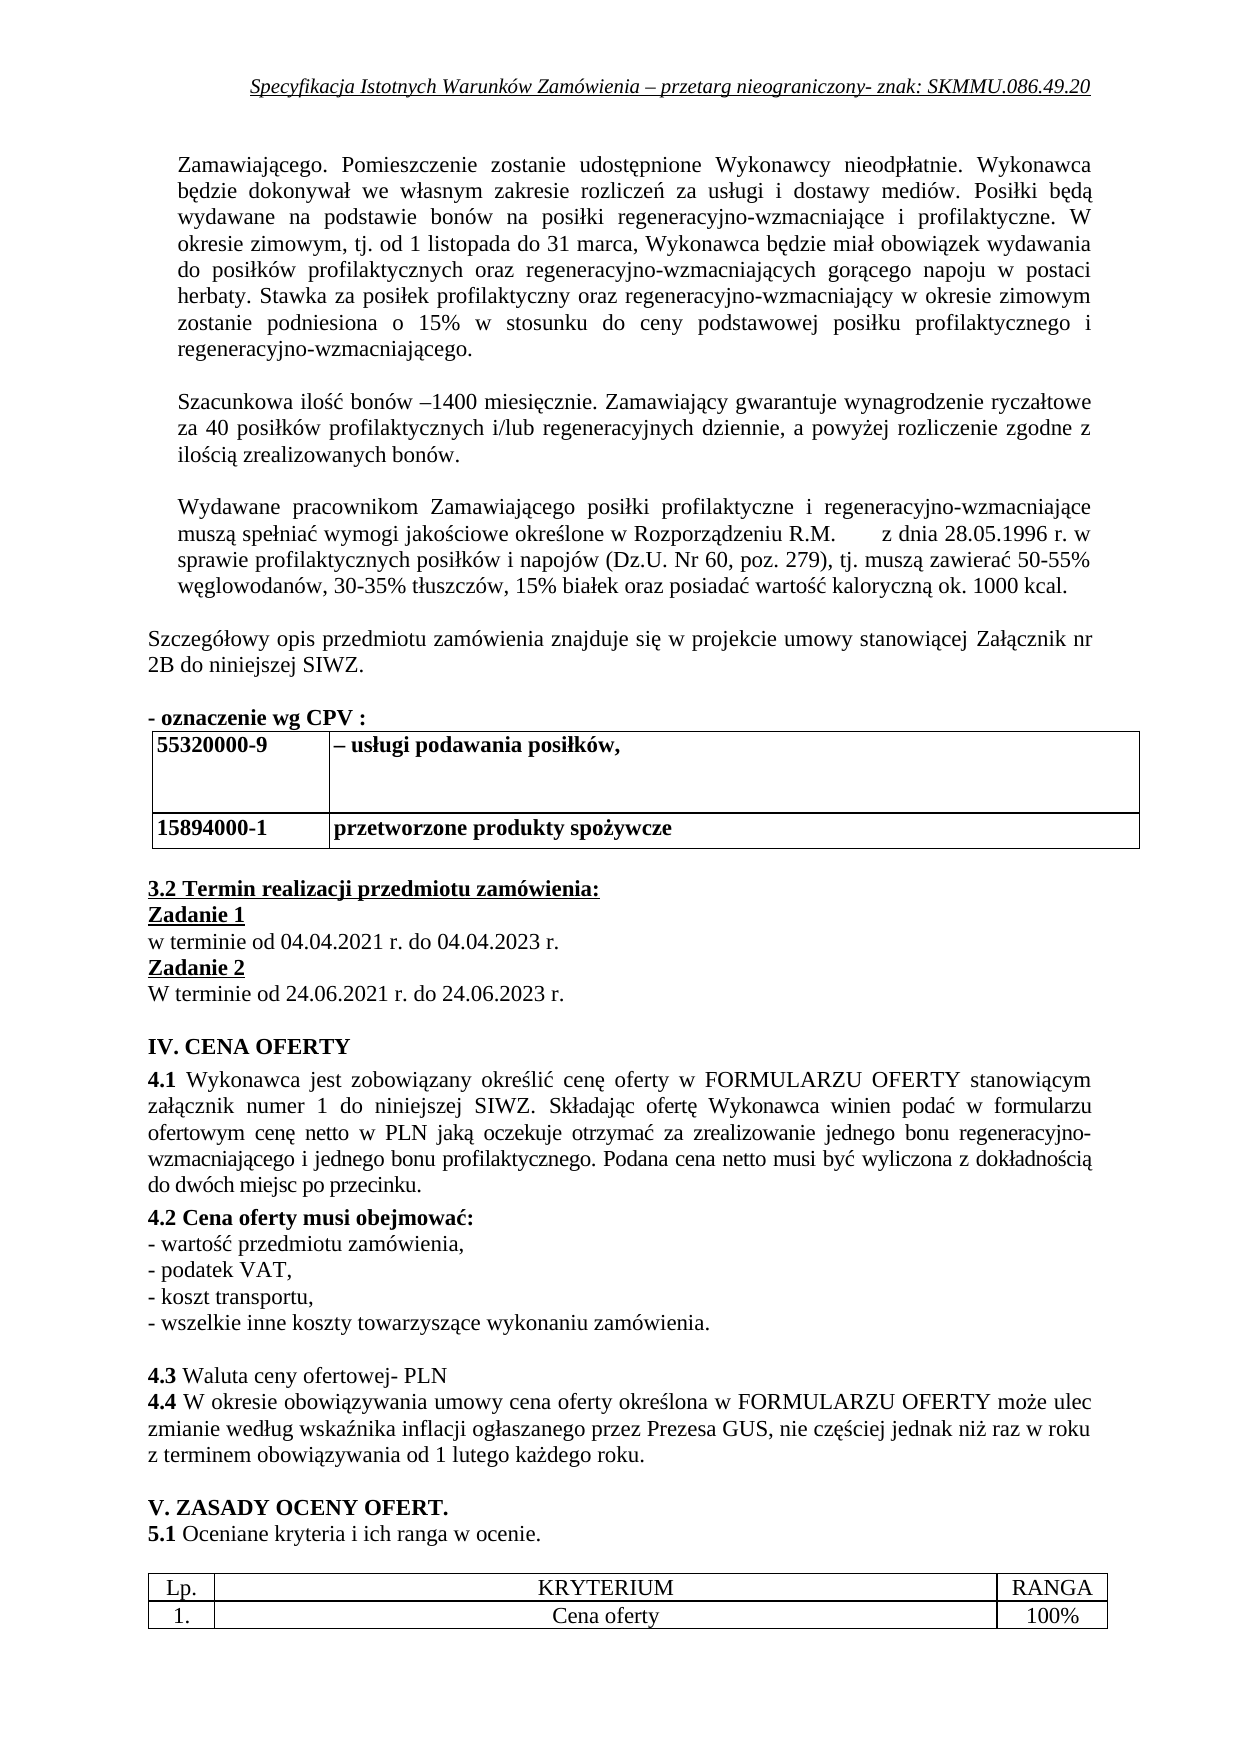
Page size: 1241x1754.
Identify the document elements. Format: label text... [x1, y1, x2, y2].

text 4.1 Wykonawca jest zobowiązany określić cenę oferty w FORMULARZU OFERTY stanowiącym załącznik numer 1 do niniejszej SIWZ. Składając ofertę Wykonawca winien podać w formularzu ofertowym cenę netto w PLN jaką oczekuje otrzymać za zrealizowanie jednego bonu regeneracyjno-wzmacniającego i jednego bonu profilaktycznego. Podana cena netto musi być wyliczona z dokładnością do dwóch miejsc po przecinku. [148, 1066, 1092, 1198]
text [177, 151, 1092, 362]
text IV. CENA OFERTY [148, 1033, 1092, 1059]
text 4.3 Waluta ceny ofertowej- PLN [148, 1362, 1092, 1388]
table_cell przetworzone produkty spożywcze [330, 814, 1139, 848]
table_cell 100% [998, 1602, 1107, 1628]
text V. ZASADY OCENY OFERT. [148, 1494, 1092, 1520]
table_cell Cena oferty [215, 1602, 996, 1628]
table_header RANGA [998, 1574, 1107, 1600]
text W terminie od 24.06.2021 r. do 24.06.2023 r. [148, 981, 1092, 1007]
text Szczegółowy opis przedmiotu zamówienia znajduje się w projekcie umowy stanowiącej Załącznik nr 2B do niniejszej SIWZ. [148, 625, 1092, 678]
text - koszt transportu, [148, 1283, 1092, 1309]
table_header Lp. [149, 1574, 214, 1600]
table_header 55320000-9 [153, 732, 329, 812]
text Zadanie 1 [148, 901, 1092, 928]
text Szacunkowa ilość bonów –1400 miesięcznie. Zamawiający gwarantuje wynagrodzenie ryczałtowe za 40 posiłków profilaktycznych i/lub regeneracyjnych dziennie, a powyżej rozliczenie zgodne z ilością zrealizowanych bonów. [177, 388, 1092, 467]
text - wszelkie inne koszty towarzyszące wykonaniu zamówienia. [148, 1309, 1092, 1336]
table_cell 1. [149, 1602, 214, 1628]
text - podatek VAT, [148, 1257, 1092, 1283]
table_header KRYTERIUM [215, 1574, 996, 1600]
text 5.1 Oceniane kryteria i ich ranga w ocenie. [148, 1520, 1092, 1546]
table_header – usługi podawania posiłków, [330, 732, 1139, 812]
text 3.2 Termin realizacji przedmiotu zamówienia: [148, 875, 1092, 901]
text Wydawane pracownikom Zamawiającego posiłki profilaktyczne i regeneracyjno-wzmacniające muszą spełniać wymogi jakościowe określone w Rozporządzeniu R.M. z dnia 28.05.1996 r. w sprawie profilaktycznych posiłków i napojów (Dz.U. Nr 60, poz. 279), tj. muszą zawierać 50-55% węglowodanów, 30-35% tłuszczów, 15% białek oraz posiadać wartość kaloryczną ok. 1000 kcal. [177, 493, 1092, 599]
text - oznaczenie wg CPV : [148, 704, 1092, 731]
table_cell 15894000-1 [153, 814, 329, 848]
text w terminie od 04.04.2021 r. do 04.04.2023 r. [148, 928, 1092, 954]
text - wartość przedmiotu zamówienia, [148, 1230, 1092, 1257]
text Zadanie 2 [148, 954, 1092, 981]
text 4.2 Cena oferty musi obejmować: [148, 1204, 1092, 1230]
text 4.4 W okresie obowiązywania umowy cena oferty określona w FORMULARZU OFERTY może ulec zmianie według wskaźnika inflacji ogłaszanego przez Prezesa GUS, nie częściej jednak niż raz w roku z terminem obowiązywania od 1 lutego każdego roku. [148, 1388, 1092, 1467]
